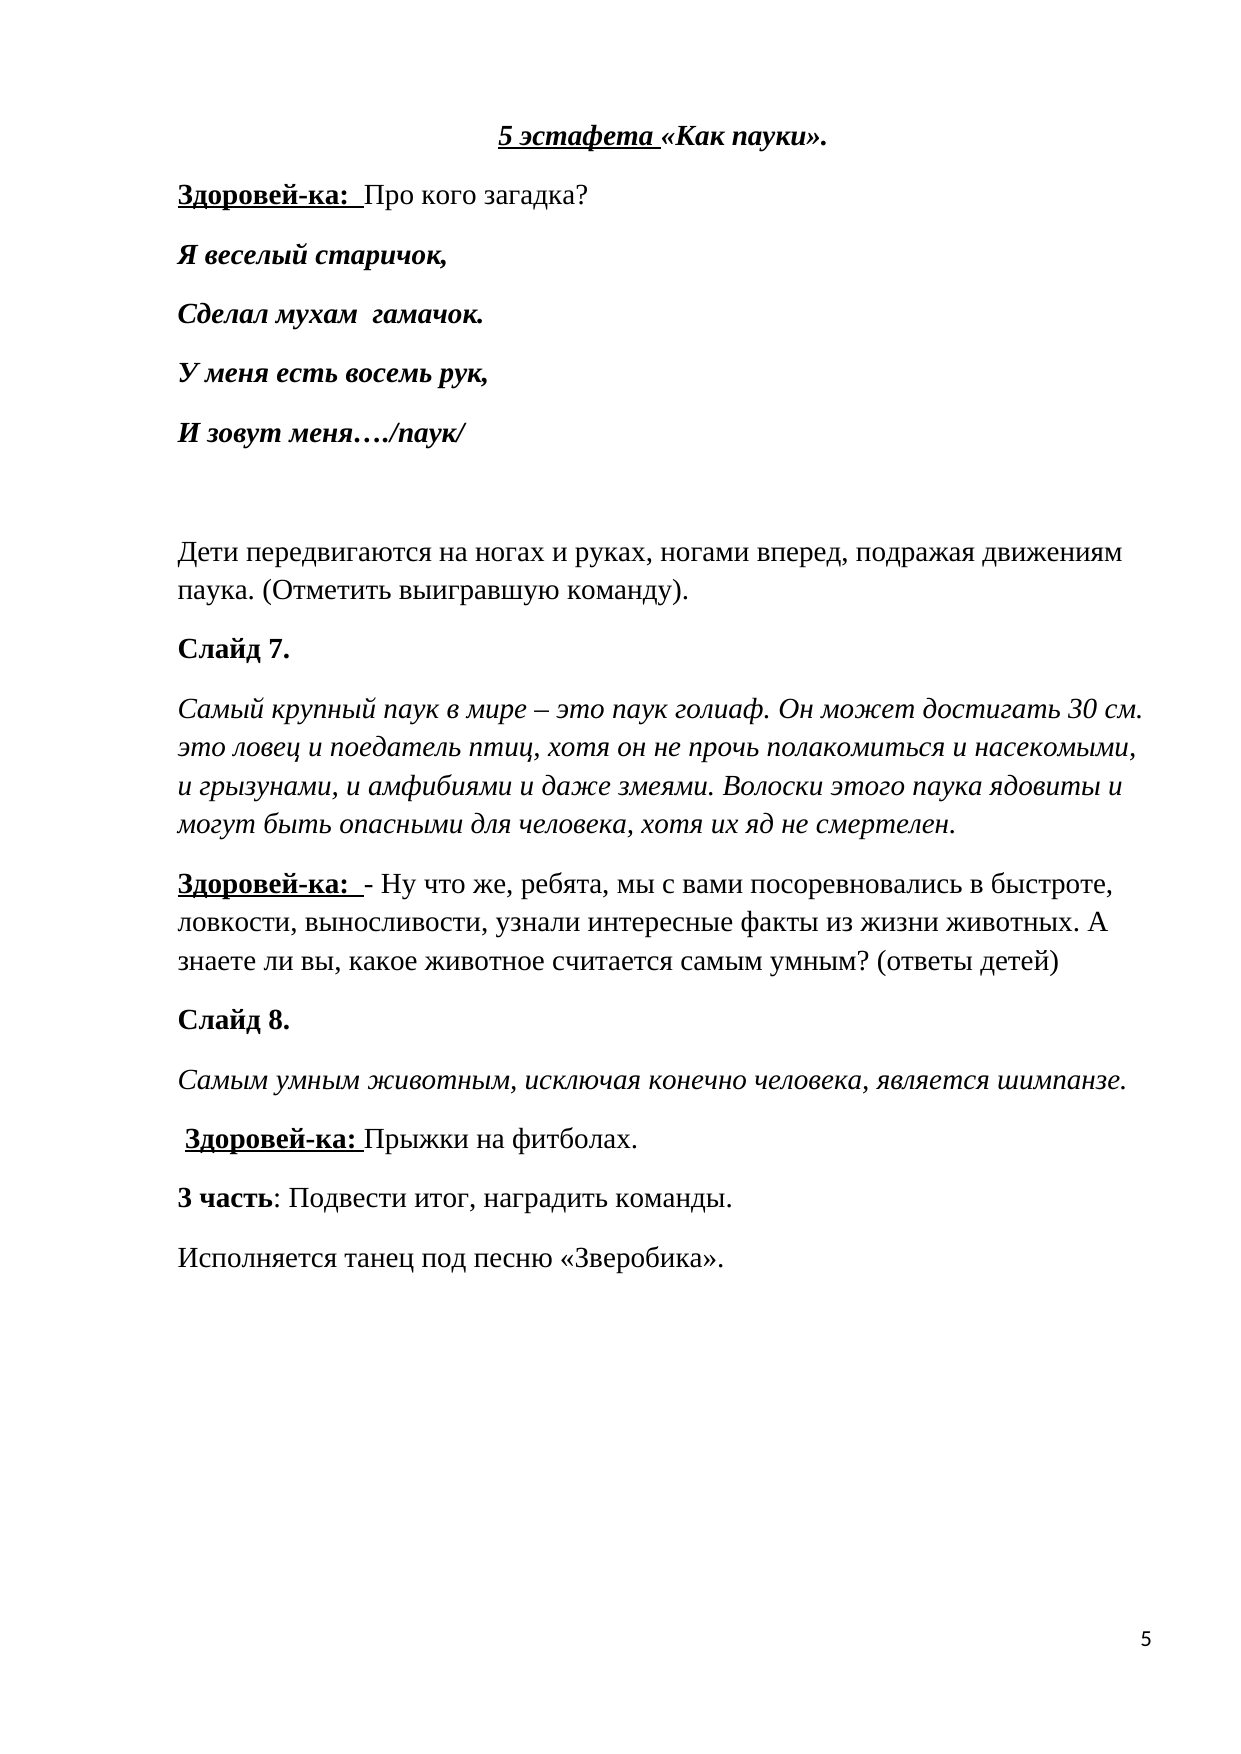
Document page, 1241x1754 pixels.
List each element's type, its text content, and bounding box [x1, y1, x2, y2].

text 5 эстафета «Как пауки». [177, 118, 1152, 152]
text Исполняется танец под песню «Зверобика». [177, 1240, 1152, 1273]
text Слайд 7. [177, 632, 1152, 665]
text И зовут меня…./паук/ [177, 415, 1152, 448]
text Дети передвигаются на ногах и руках, ногами вперед, подражая движениям паука. (Отметить выигравшую команду). [177, 534, 1152, 606]
text У меня есть восемь рук, [177, 356, 1152, 389]
text Сделал мухам гамачок. [177, 296, 1152, 330]
text Я веселый старичок, [177, 237, 1152, 270]
text Здоровей-ка: - Ну что же, ребята, мы с вами посоревновались в быстроте, ловкости, выносливости, узнали интересные факты из жизни животных. А знаете ли вы, какое животное считается самым умным? (ответы детей) [177, 866, 1152, 977]
text Самый крупный паук в мире – это паук голиаф. Он может достигать 30 см. это ловец и поедатель птиц, хотя он не прочь полакомиться и насекомыми, и грызунами, и амфибиями и даже змеями. Волоски этого паука ядовиты и могут быть опасными для человека, хотя их яд не смертелен. [177, 691, 1152, 840]
text Самым умным животным, исключая конечно человека, является шимпанзе. [177, 1062, 1152, 1095]
text Здоровей-ка: Прыжки на фитболах. [177, 1121, 1152, 1155]
text Здоровей-ка: Про кого загадка? [177, 177, 1152, 211]
text Слайд 8. [177, 1002, 1152, 1036]
text 3 часть: Подвести итог, наградить команды. [177, 1181, 1152, 1214]
